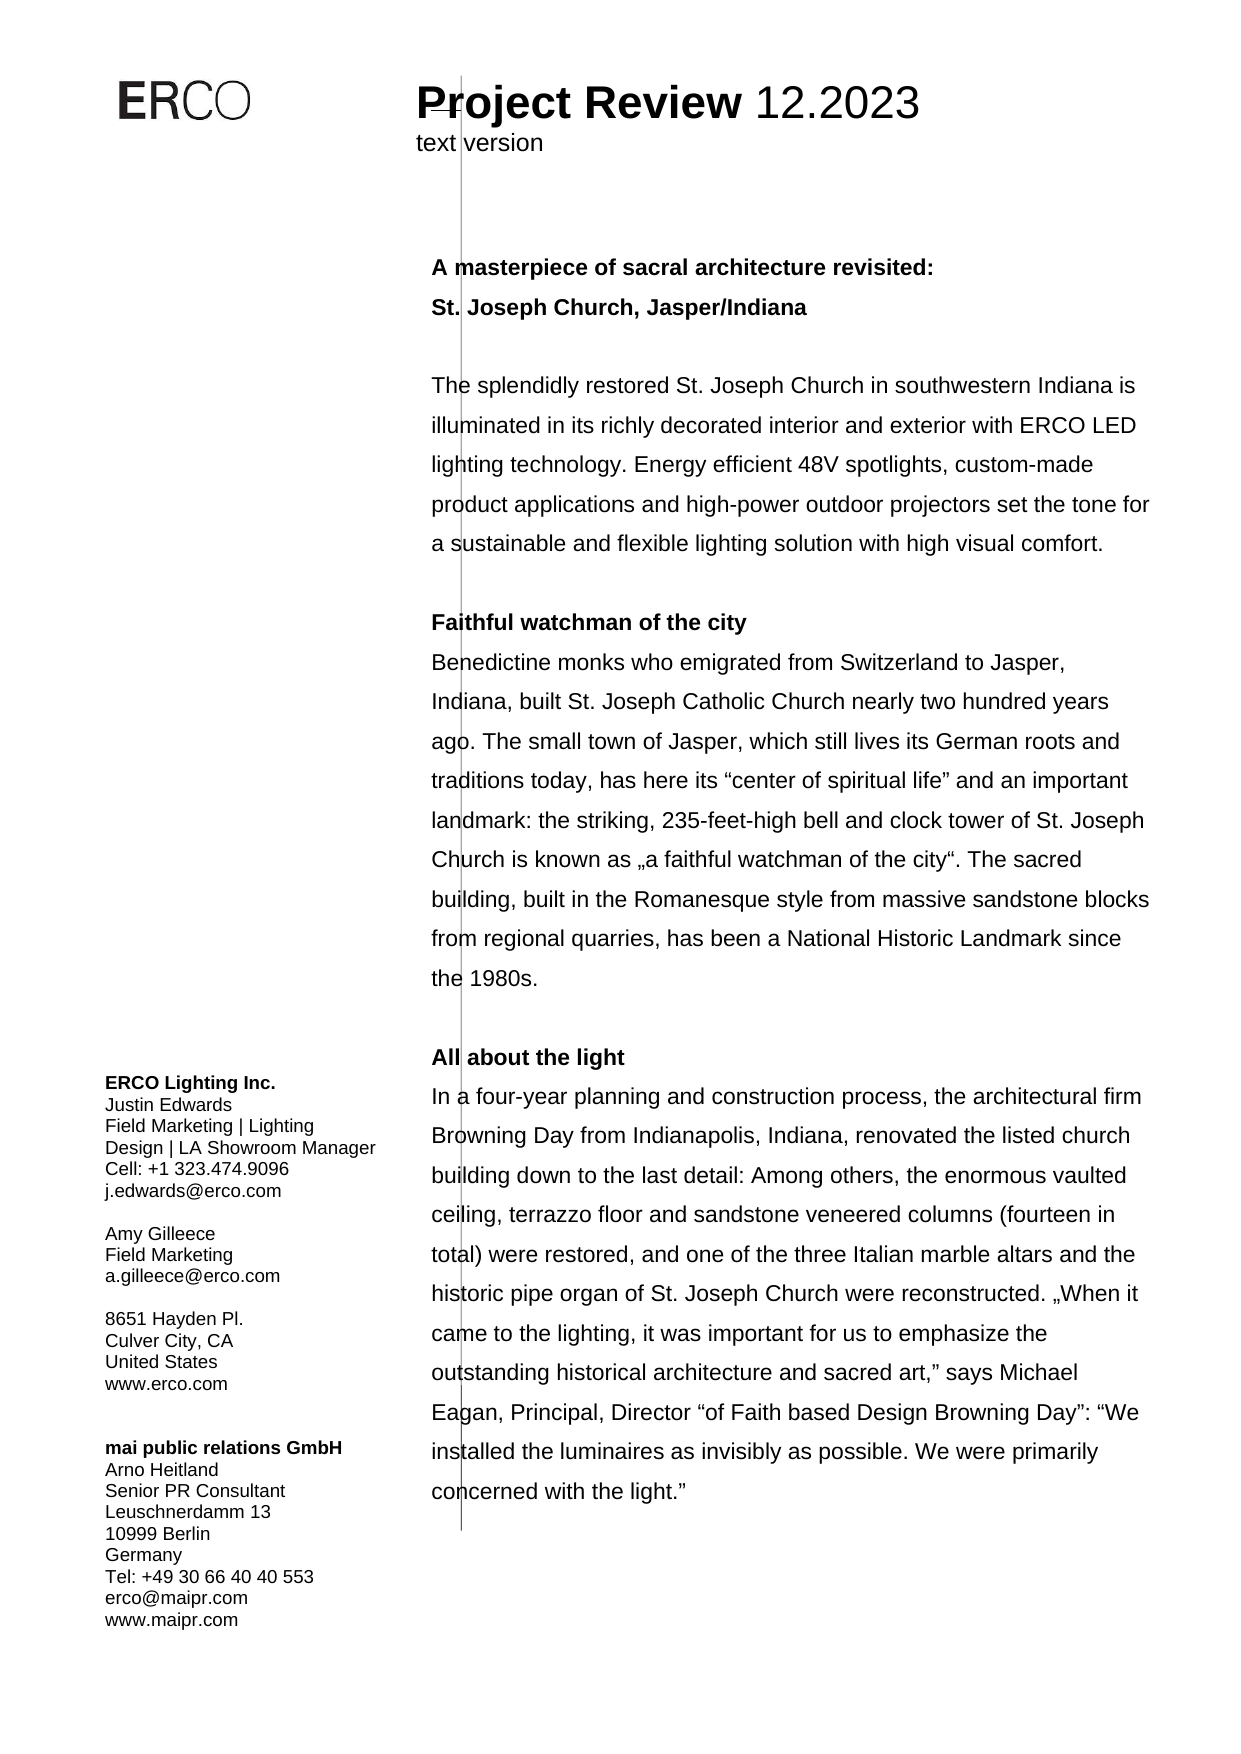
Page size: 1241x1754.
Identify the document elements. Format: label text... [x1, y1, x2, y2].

text Benedictine monks who emigrated from Switzerland to Jasper, Indiana, built St. Joseph Catholic Church nearly two hundred years ago. The small town of Jasper, which still lives its German roots and traditions today, has here its “center of spiritual life” and an important landmark: the striking, 235-feet-high bell and clock tower of St. Joseph Church is known as „a faithful watchman of the city“. The sacred building, built in the Romanesque style from massive sandstone blocks from regional quarries, has been a National Historic Landmark since the 1980s. [431, 649, 1152, 991]
text Faithful watchman of the city [431, 609, 1152, 636]
text The splendidly restored St. Joseph Church in southwestern Indiana is illuminated in its richly decorated interior and exterior with ERCO LED lighting technology. Energy efficient 48V spotlights, custom-made product applications and high-power outdoor projectors set the tone for a sustainable and flexible lighting solution with high visual comfort. [431, 372, 1152, 557]
text All about the light [431, 1043, 1152, 1070]
picture [118, 79, 251, 121]
text A masterpiece of sacral architecture revisited: St. Joseph Church, Jasper/Indiana [431, 254, 1152, 320]
text In a four-year planning and construction process, the architectural firm Browning Day from Indianapolis, Indiana, renovated the listed church building down to the last detail: Among others, the enormous vaulted ceiling, terrazzo floor and sandstone veneered columns (fourteen in total) were restored, and one of the three Italian marble altars and the historic pipe organ of St. Joseph Church were reconstructed. „When it came to the lighting, it was important for us to emphasize the outstanding historical architecture and sacred art,” says Michael Eagan, Principal, Director “of Faith based Design Browning Day”: “We installed the luminaires as invisibly as possible. We were primarily concerned with the light.” [431, 1083, 1152, 1504]
